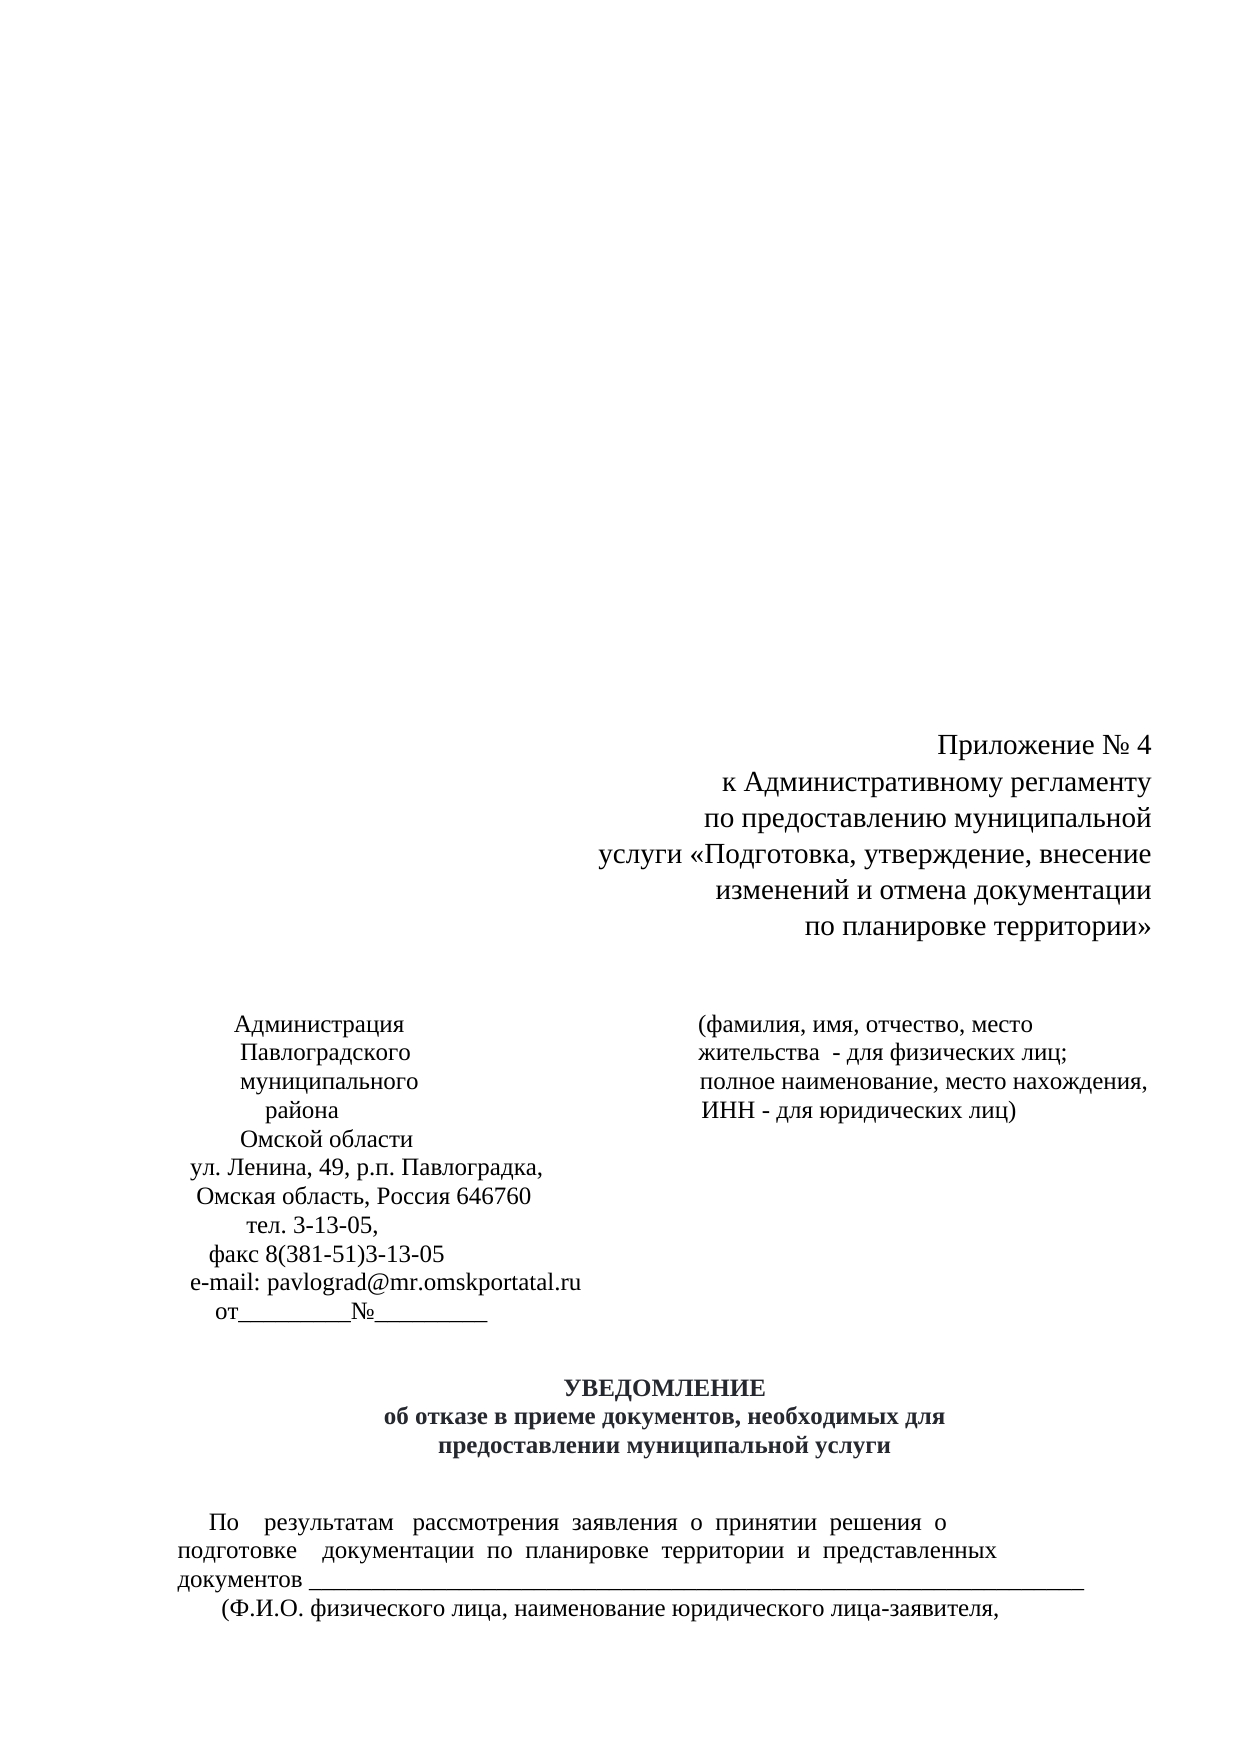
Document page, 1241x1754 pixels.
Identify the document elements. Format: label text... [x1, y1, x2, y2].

text об отказе в приеме документов, необходимых для [177, 1401, 1152, 1430]
text Павлоградского жительства - для физических лиц; [177, 1037, 1152, 1066]
text По результатам рассмотрения заявления о принятии решения о [177, 1507, 1152, 1535]
text ул. Ленина, 49, р.п. Павлоградка, [177, 1152, 1152, 1181]
text Приложение № 4 к Административному регламенту по предоставлению муниципальной услуги «Подготовка, утверждение, внесение изменений и отмена документации по планировке территории» [177, 727, 1152, 942]
text Омской области [177, 1124, 1152, 1152]
text Омская область, Россия 646760 [177, 1181, 1152, 1210]
text предоставлении муниципальной услуги [177, 1430, 1152, 1459]
text (Ф.И.О. физического лица, наименование юридического лица-заявителя, [177, 1593, 1152, 1622]
text тел. 3-13-05, [177, 1210, 1152, 1239]
text e-mail: pavlograd@mr.omskportatal.ru [177, 1267, 1152, 1296]
text района ИНН - для юридических лиц) [177, 1095, 1152, 1124]
text факс 8(381-51)3-13-05 [177, 1239, 1152, 1267]
text Администрация (фамилия, имя, отчество, место [177, 1009, 1152, 1037]
text от_________№_________ [177, 1296, 1152, 1325]
text муниципального полное наименование, место нахождения, [177, 1066, 1152, 1095]
text подготовке документации по планировке территории и представленных [177, 1535, 1152, 1564]
text документов ______________________________________________________________ [177, 1564, 1152, 1593]
text УВЕДОМЛЕНИЕ [177, 1373, 1152, 1401]
